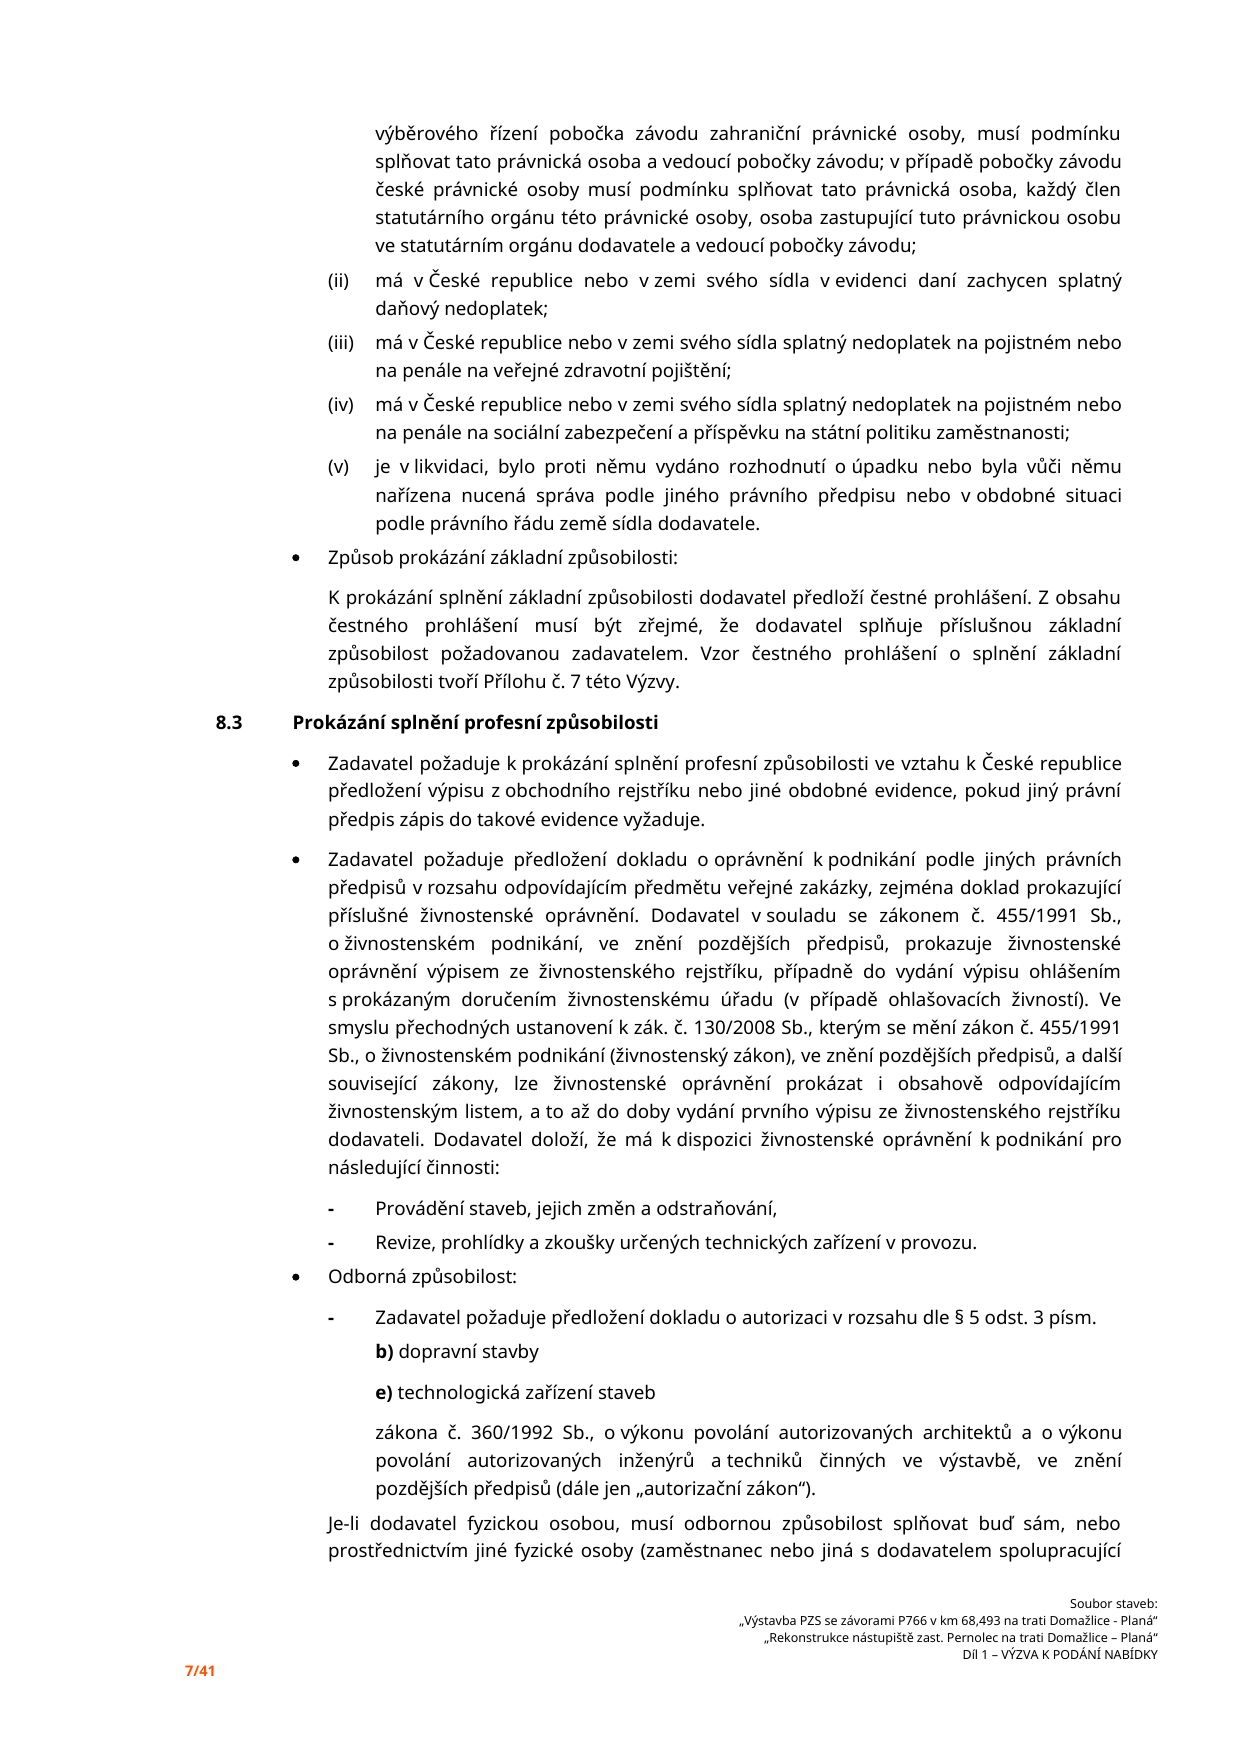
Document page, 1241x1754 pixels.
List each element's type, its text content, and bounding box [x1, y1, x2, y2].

text Prokázání splnění profesní způsobilosti [216, 709, 1122, 735]
text Zadavatel požaduje předložení dokladu o oprávnění k podnikání podle jiných právních předpisů v rozsahu odpovídajícím předmětu veřejné zakázky, zejména doklad prokazující příslušné živnostenské oprávnění. Dodavatel v souladu se zákonem č. 455/1991 Sb., o živnostenském podnikání, ve znění pozdějších předpisů, prokazuje živnostenské oprávnění výpisem ze živnostenského rejstříku, případně do vydání výpisu ohlášením s prokázaným doručením živnostenskému úřadu (v případě ohlašovacích živností). Ve smyslu přechodných ustanovení k zák. č. 130/2008 Sb., kterým se mění zákon č. 455/1991 Sb., o živnostenském podnikání (živnostenský zákon), ve znění pozdějších předpisů, a další související zákony, lze živnostenské oprávnění prokázat i obsahově odpovídajícím živnostenským listem, a to až do doby vydání prvního výpisu ze živnostenského rejstříku dodavateli. Dodavatel doloží, že má k dispozici živnostenské oprávnění k podnikání pro následující činnosti: [292, 846, 1122, 1180]
text Zadavatel požaduje předložení dokladu o autorizaci v rozsahu dle § 5 odst. 3 písm. [328, 1304, 1122, 1330]
text K prokázání splnění základní způsobilosti dodavatel předloží čestné prohlášení. Z obsahu čestného prohlášení musí být zřejmé, že dodavatel splňuje příslušnou základní způsobilost požadovanou zadavatelem. Vzor čestného prohlášení o splnění základní způsobilosti tvoří Přílohu č. 7 této Výzvy. [328, 585, 1122, 694]
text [328, 121, 1122, 258]
text Zadavatel požaduje k prokázání splnění profesní způsobilosti ve vztahu k České republice předložení výpisu z obchodního rejstříku nebo jiné obdobné evidence, pokud jiný právní předpis zápis do takové evidence vyžaduje. [292, 750, 1122, 831]
text Revize, prohlídky a zkoušky určených technických zařízení v provozu. [328, 1229, 1122, 1255]
list zákona č. 360/1992 Sb., o výkonu povolání autorizovaných architektů a o výkonu povolání autorizovaných inženýrů a techniků činných ve výstavbě, ve znění pozdějších předpisů (dále jen „autorizační zákon“). [375, 1419, 1122, 1501]
text Způsob prokázání základní způsobilosti: [292, 544, 1122, 570]
text je v likvidaci, bylo proti němu vydáno rozhodnutí o úpadku nebo byla vůči němu nařízena nucená správa podle jiného právního předpisu nebo v obdobné situaci podle právního řádu země sídla dodavatele. [328, 454, 1122, 535]
text má v České republice nebo v zemi svého sídla splatný nedoplatek na pojistném nebo na penále na veřejné zdravotní pojištění; [328, 329, 1122, 383]
text má v České republice nebo v zemi svého sídla splatný nedoplatek na pojistném nebo na penále na sociální zabezpečení a příspěvku na státní politiku zaměstnanosti; [328, 392, 1122, 445]
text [328, 1510, 1122, 1563]
list b) dopravní stavby [339, 1338, 1122, 1364]
text má v České republice nebo v zemi svého sídla v evidenci daní zachycen splatný daňový nedoplatek; [328, 267, 1122, 321]
text Provádění staveb, jejich změn a odstraňování, [328, 1195, 1122, 1221]
text Odborná způsobilost: [292, 1264, 1122, 1289]
list e) technologická zařízení staveb [339, 1379, 1122, 1404]
